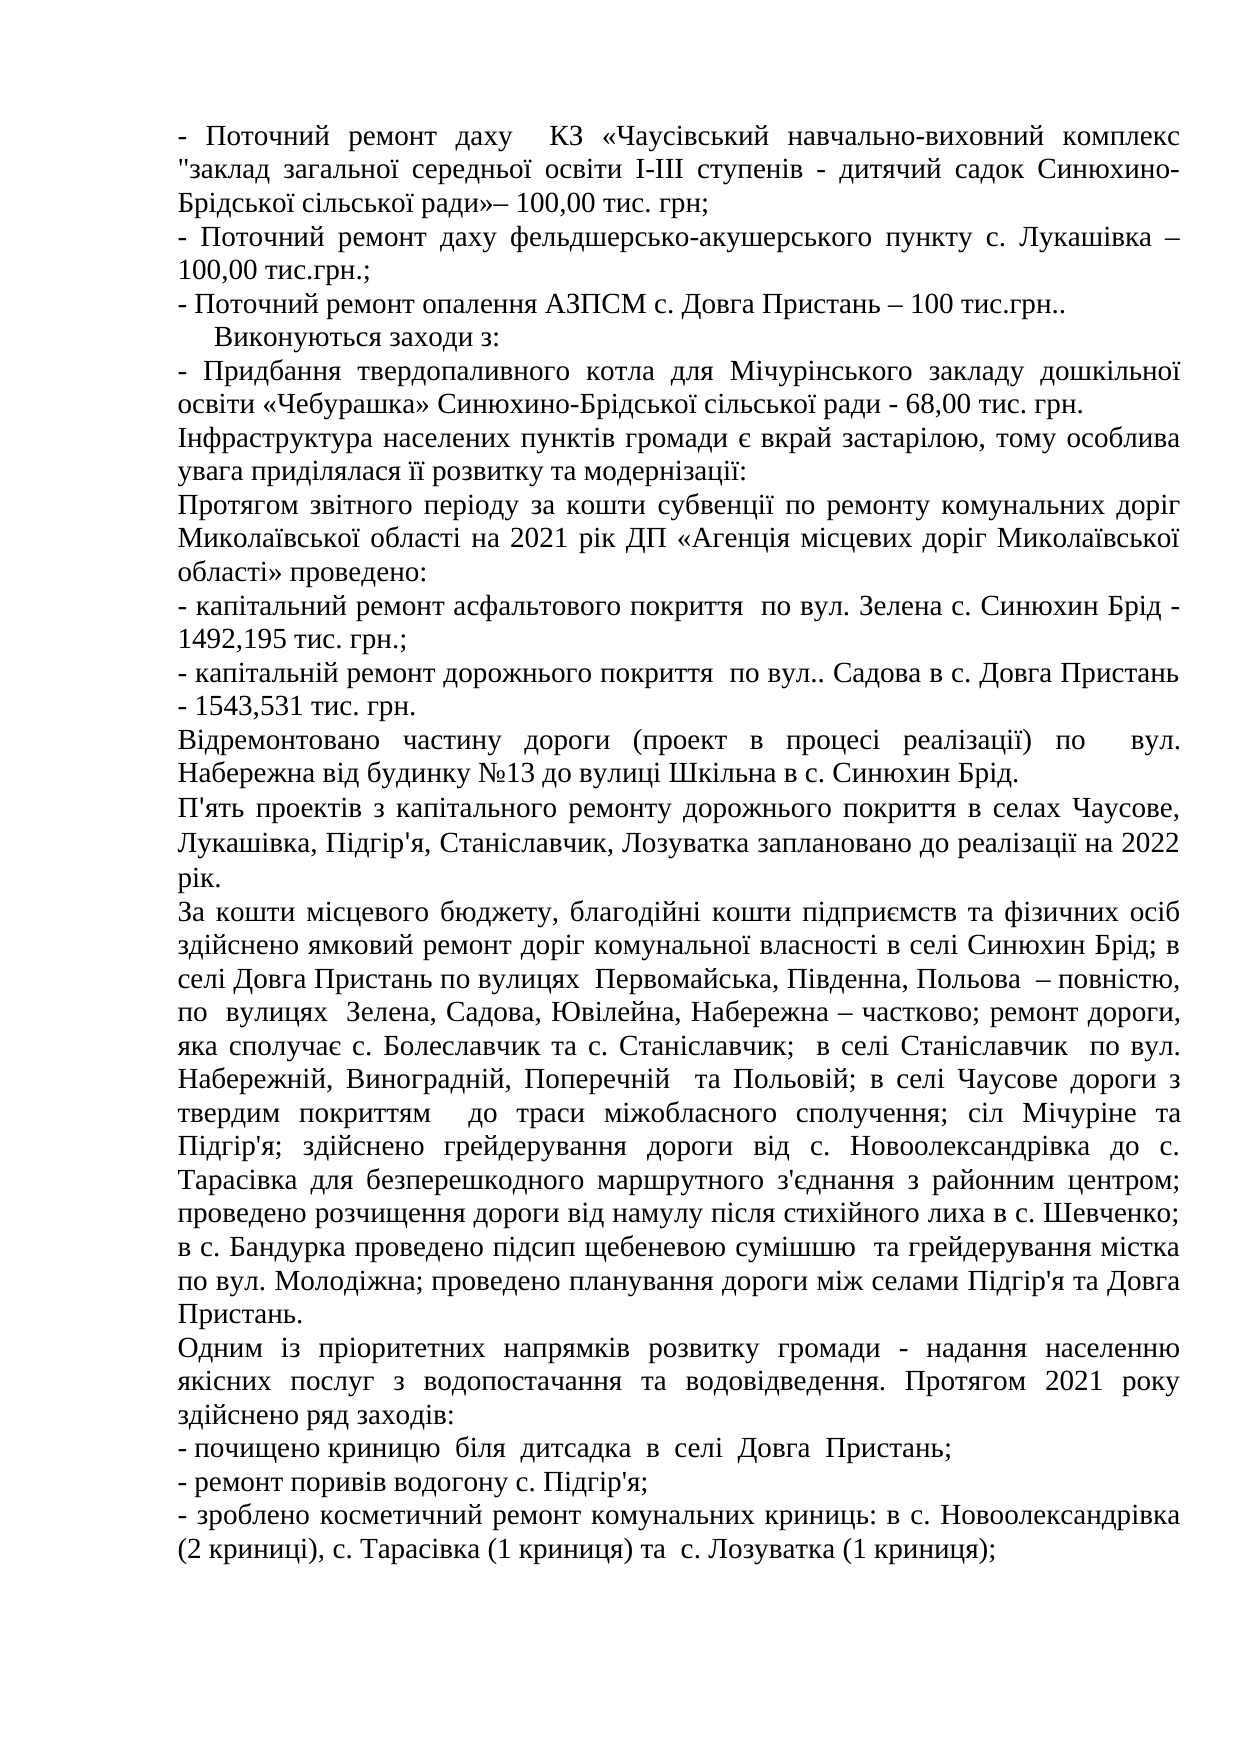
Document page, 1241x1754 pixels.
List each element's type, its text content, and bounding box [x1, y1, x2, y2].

text П'ять проектів з капітального ремонту дорожнього покриття в селах Чаусове, Лукашівка, Підгір'я, Станіславчик, Лозуватка заплановано до реалізації на 2022 рік. [177, 789, 1181, 894]
text Протягом звітного періоду за кошти субвенції по ремонту комунальних доріг Миколаївської області на 2021 рік ДП «Агенція місцевих доріг Миколаївської області» проведено: [177, 487, 1181, 588]
text - Придбання твердопаливного котла для Мічурінського закладу дошкільної освіти «Чебурашка» Синюхино-Брідської сільської ради - 68,00 тис. грн. [177, 353, 1181, 420]
text - ремонт поривів водогону с. Підгір'я; [177, 1464, 1181, 1497]
text - капітальний ремонт асфальтового покриття по вул. Зелена с. Синюхин Брід - 1492,195 тис. грн.; [177, 588, 1181, 655]
text - капітальній ремонт дорожнього покриття по вул.. Садова в с. Довга Пристань - 1543,531 тис. грн. [177, 655, 1181, 722]
text - Поточний ремонт даху фельдшерсько-акушерського пункту с. Лукашівка – 100,00 тис.грн.; [177, 219, 1181, 286]
text За кошти місцевого бюджету, благодійні кошти підприємств та фізичних осіб здійснено ямковий ремонт доріг комунальної власності в селі Синюхин Брід; в селі Довга Пристань по вулицях Первомайська, Південна, Польова – повністю, по вулицях Зелена, Садова, Ювілейна, Набережна – частково; ремонт дороги, яка сполучає с. Болеславчик та с. Станіславчик; в селі Станіславчик по вул. Набережній, Виноградній, Поперечній та Польовій; в селі Чаусове дороги з твердим покриттям до траси міжобласного сполучення; сіл Мічуріне та Підгір'я; здійснено грейдерування дороги від с. Новоолександрівка до с. Тарасівка для безперешкодного маршрутного з'єднання з районним центром; проведено розчищення дороги від намулу після стихійного лиха в с. Шевченко; в с. Бандурка проведено підсип щебеневою сумішшю та грейдерування містка по вул. Молодіжна; проведено планування дороги між селами Підгір'я та Довга Пристань. [177, 894, 1181, 1330]
text Інфраструктура населених пунктів громади є вкрай застарілою, тому особлива увага приділялася її розвитку та модернізації: [177, 420, 1181, 487]
text - почищено криницю біля дитсадка в селі Довга Пристань; [177, 1430, 1181, 1464]
text Одним із пріоритетних напрямків розвитку громади - надання населенню якісних послуг з водопостачання та водовідведення. Протягом 2021 року здійснено ряд заходів: [177, 1330, 1181, 1430]
text - Поточний ремонт опалення АЗПСМ с. Довга Пристань – 100 тис.грн.. [177, 286, 1181, 319]
text - Поточний ремонт даху КЗ «Чаусівський навчально-виховний комплекс "заклад загальної середньої освіти І-ІІІ ступенів - дитячий садок Синюхино-Брідської сільської ради»– 100,00 тис. грн; [177, 118, 1181, 219]
text - зроблено косметичний ремонт комунальних криниць: в с. Новоолександрівка (2 криниці), с. Тарасівка (1 криниця) та с. Лозуватка (1 криниця); [177, 1497, 1181, 1564]
text Відремонтовано частину дороги (проект в процесі реалізації) по вул. Набережна від будинку №13 до вулиці Шкільна в с. Синюхин Брід. [177, 722, 1181, 789]
text Виконуються заходи з: [177, 319, 1181, 353]
